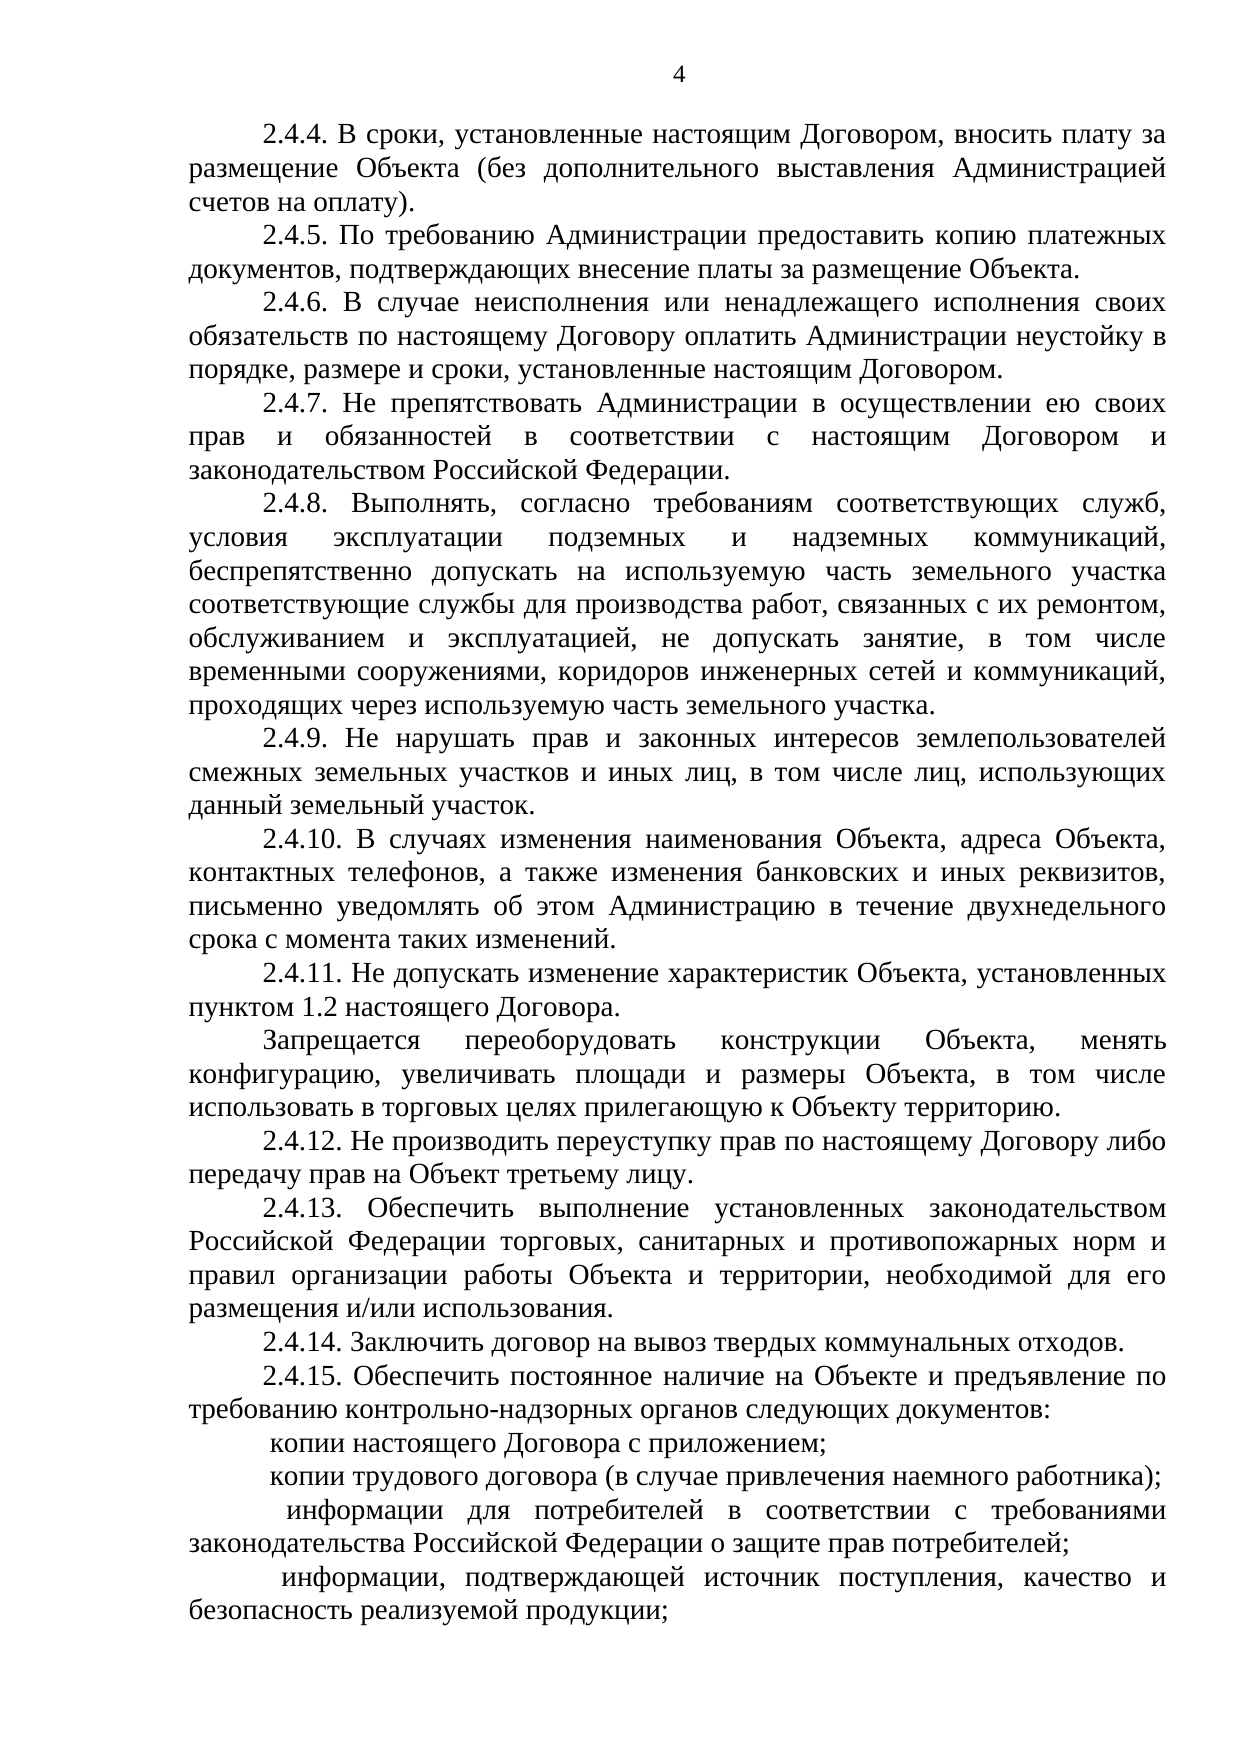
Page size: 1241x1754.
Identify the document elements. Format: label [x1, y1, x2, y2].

table_cell [177, 117, 1196, 1626]
